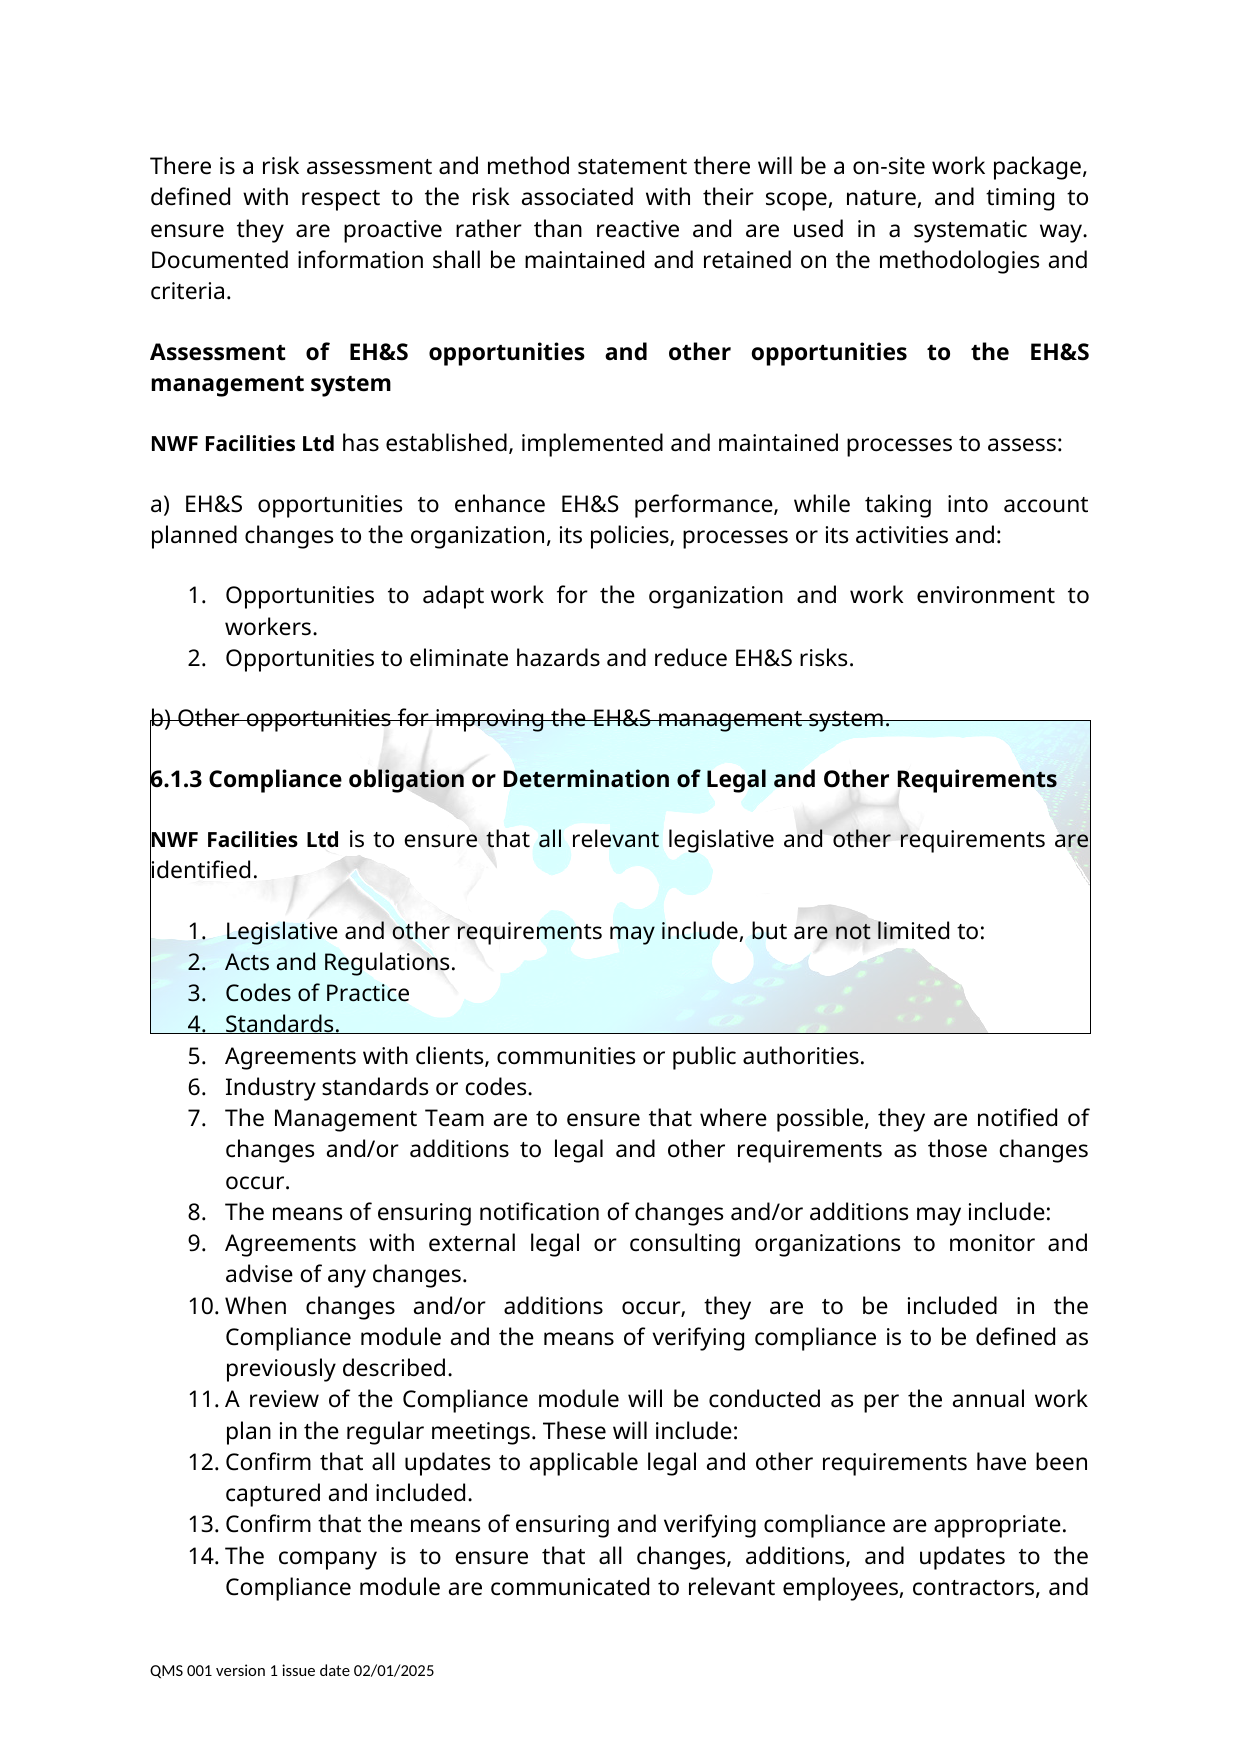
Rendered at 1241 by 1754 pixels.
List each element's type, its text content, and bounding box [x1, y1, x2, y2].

list The Management Team are to ensure that where possible, they are notified of changes and/or additions to legal and other requirements as those changes occur. [187, 1102, 1090, 1196]
text NWF Facilities Ltd has established, implemented and maintained processes to assess: [150, 427, 1090, 458]
list Industry standards or codes. [187, 1071, 1090, 1102]
list Confirm that all updates to applicable legal and other requirements have been captured and included. [187, 1446, 1090, 1508]
list Agreements with clients, communities or public authorities. [187, 1039, 1090, 1071]
list Codes of Practice [187, 977, 1090, 1008]
list Standards. [187, 1008, 1090, 1039]
text 6.1.3 Compliance obligation or Determination of Legal and Other Requirements [150, 762, 1090, 794]
text NWF Facilities Ltd is to ensure that all relevant legislative and other requirements are identified. [150, 823, 1090, 885]
list The means of ensuring notification of changes and/or additions may include: [187, 1196, 1090, 1227]
list Opportunities to eliminate hazards and reduce EH&S risks. [187, 642, 1090, 673]
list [187, 1539, 1090, 1602]
list Acts and Regulations. [187, 946, 1090, 977]
text b) Other opportunities for improving the EH&S management system. [150, 702, 1090, 733]
text a) EH&S opportunities to enhance EH&S performance, while taking into account planned changes to the organization, its policies, processes or its activities and: [150, 487, 1090, 550]
list Agreements with external legal or consulting organizations to monitor and advise of any changes. [187, 1227, 1090, 1289]
text There is a risk assessment and method statement there will be a on-site work package, defined with respect to the risk associated with their scope, nature, and timing to ensure they are proactive rather than reactive and are used in a systematic way. Documented information shall be maintained and retained on the methodologies and criteria. [150, 150, 1090, 306]
list When changes and/or additions occur, they are to be included in the Compliance module and the means of verifying compliance is to be defined as previously described. [187, 1289, 1090, 1383]
list Legislative and other requirements may include, but are not limited to: [187, 914, 1090, 946]
list Confirm that the means of ensuring and verifying compliance are appropriate. [187, 1508, 1090, 1539]
text Assessment of EH&S opportunities and other opportunities to the EH&S management system [150, 335, 1090, 398]
list A review of the Compliance module will be conducted as per the annual work plan in the regular meetings. These will include: [187, 1383, 1090, 1446]
list Opportunities to adapt work for the organization and work environment to workers. [187, 579, 1090, 642]
